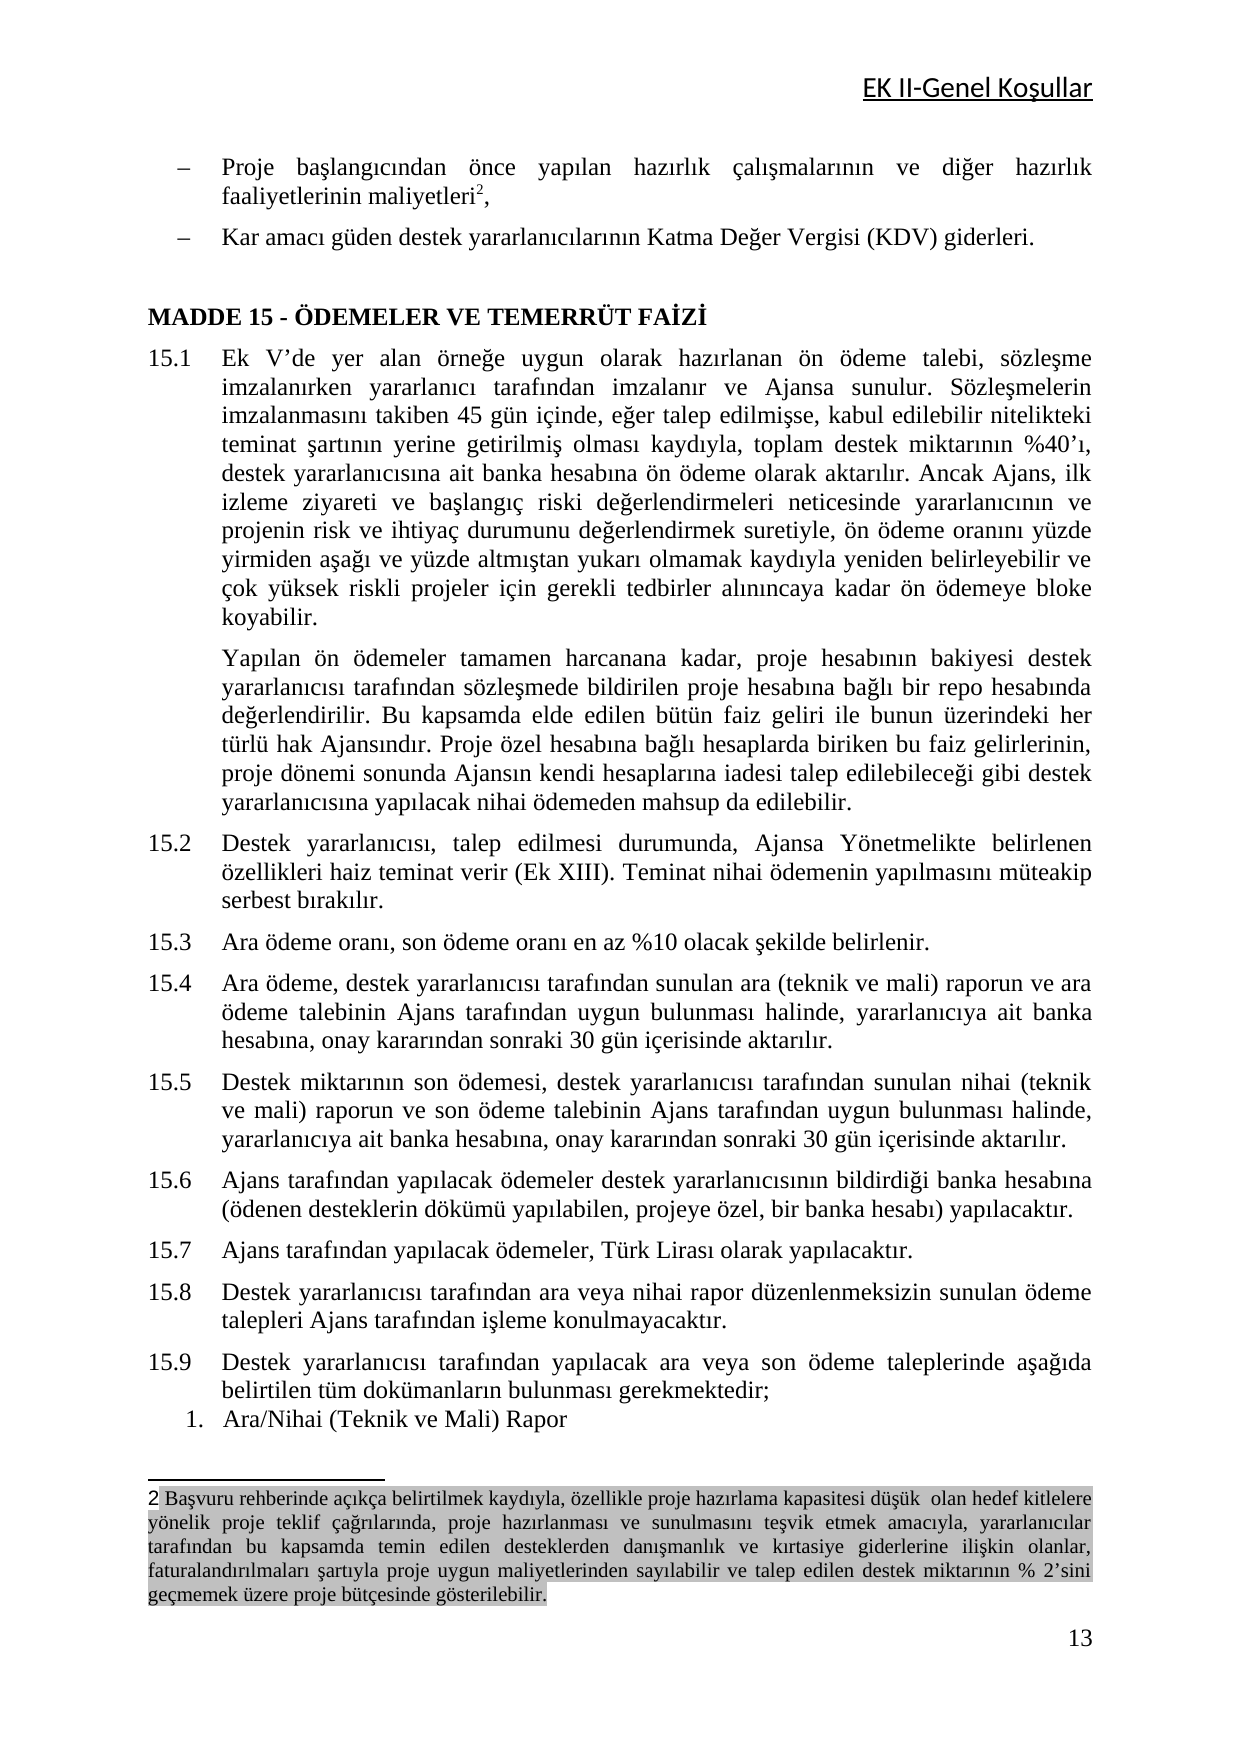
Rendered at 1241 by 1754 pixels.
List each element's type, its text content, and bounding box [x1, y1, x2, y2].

subtitle MADDE 15 - ÖDEMELER VE TEMERRÜT FAİZİ [148, 305, 1129, 330]
list Destek miktarının son ödemesi, destek yararlanıcısı tarafından sunulan nihai (teknik ve mali) raporun ve son ödeme talebinin Ajans tarafından uygun bulunması halinde, yararlanıcıya ait banka hesabına, onay kararından sonraki 30 gün içerisinde aktarılır. [148, 1067, 1093, 1153]
text Yapılan ön ödemeler tamamen harcanana kadar, proje hesabının bakiyesi destek yararlanıcısı tarafından sözleşmede bildirilen proje hesabına bağlı bir repo hesabında değerlendirilir. Bu kapsamda elde edilen bütün faiz geliri ile bunun üzerindeki her türlü hak Ajansındır. Proje özel hesabına bağlı hesaplarda biriken bu faiz gelirlerinin, proje dönemi sonunda Ajansın kendi hesaplarına iadesi talep edilebileceği gibi destek yararlanıcısına yapılacak nihai ödemeden mahsup da edilebilir. [221, 643, 1093, 815]
list Ara/Nihai (Teknik ve Mali) Rapor [185, 1404, 1093, 1433]
list Ek V’de yer alan örneğe uygun olarak hazırlanan ön ödeme talebi, sözleşme imzalanırken yararlanıcı tarafından imzalanır ve Ajansa sunulur. Sözleşmelerin imzalanmasını takiben 45 gün içinde, eğer talep edilmişse, kabul edilebilir nitelikteki teminat şartının yerine getirilmiş olması kaydıyla, toplam destek miktarının %40’ı, destek yararlanıcısına ait banka hesabına ön ödeme olarak aktarılır. Ancak Ajans, ilk izleme ziyareti ve başlangıç riski değerlendirmeleri neticesinde yararlanıcının ve projenin risk ve ihtiyaç durumunu değerlendirmek suretiyle, ön ödeme oranını yüzde yirmiden aşağı ve yüzde altmıştan yukarı olmamak kaydıyla yeniden belirleyebilir ve çok yüksek riskli projeler için gerekli tedbirler alınıncaya kadar ön ödemeye bloke koyabilir. [148, 343, 1093, 630]
list Kar amacı güden destek yararlanıcılarının Katma Değer Vergisi (KDV) giderleri. [177, 222, 1093, 251]
list Destek yararlanıcısı tarafından yapılacak ara veya son ödeme taleplerinde aşağıda belirtilen tüm dokümanların bulunması gerekmektedir; [148, 1347, 1093, 1404]
list Ara ödeme oranı, son ödeme oranı en az %10 olacak şekilde belirlenir. [148, 927, 1093, 955]
list Destek yararlanıcısı tarafından ara veya nihai rapor düzenlenmeksizin sunulan ödeme talepleri Ajans tarafından işleme konulmayacaktır. [148, 1277, 1093, 1334]
list Destek yararlanıcısı, talep edilmesi durumunda, Ajansa Yönetmelikte belirlenen özellikleri haiz teminat verir (Ek XIII). Teminat nihai ödemenin yapılmasını müteakip serbest bırakılır. [148, 828, 1093, 914]
list Ajans tarafından yapılacak ödemeler destek yararlanıcısının bildirdiği banka hesabına (ödenen desteklerin dökümü yapılabilen, projeye özel, bir banka hesabı) yapılacaktır. [148, 1165, 1093, 1223]
list Ajans tarafından yapılacak ödemeler, Türk Lirası olarak yapılacaktır. [148, 1235, 1093, 1264]
list Ara ödeme, destek yararlanıcısı tarafından sunulan ara (teknik ve mali) raporun ve ara ödeme talebinin Ajans tarafından uygun bulunması halinde, yararlanıcıya ait banka hesabına, onay kararından sonraki 30 gün içerisinde aktarılır. [148, 968, 1093, 1054]
list Proje başlangıcından önce yapılan hazırlık çalışmalarının ve diğer hazırlık faaliyetlerinin maliyetleri, [177, 152, 1093, 210]
